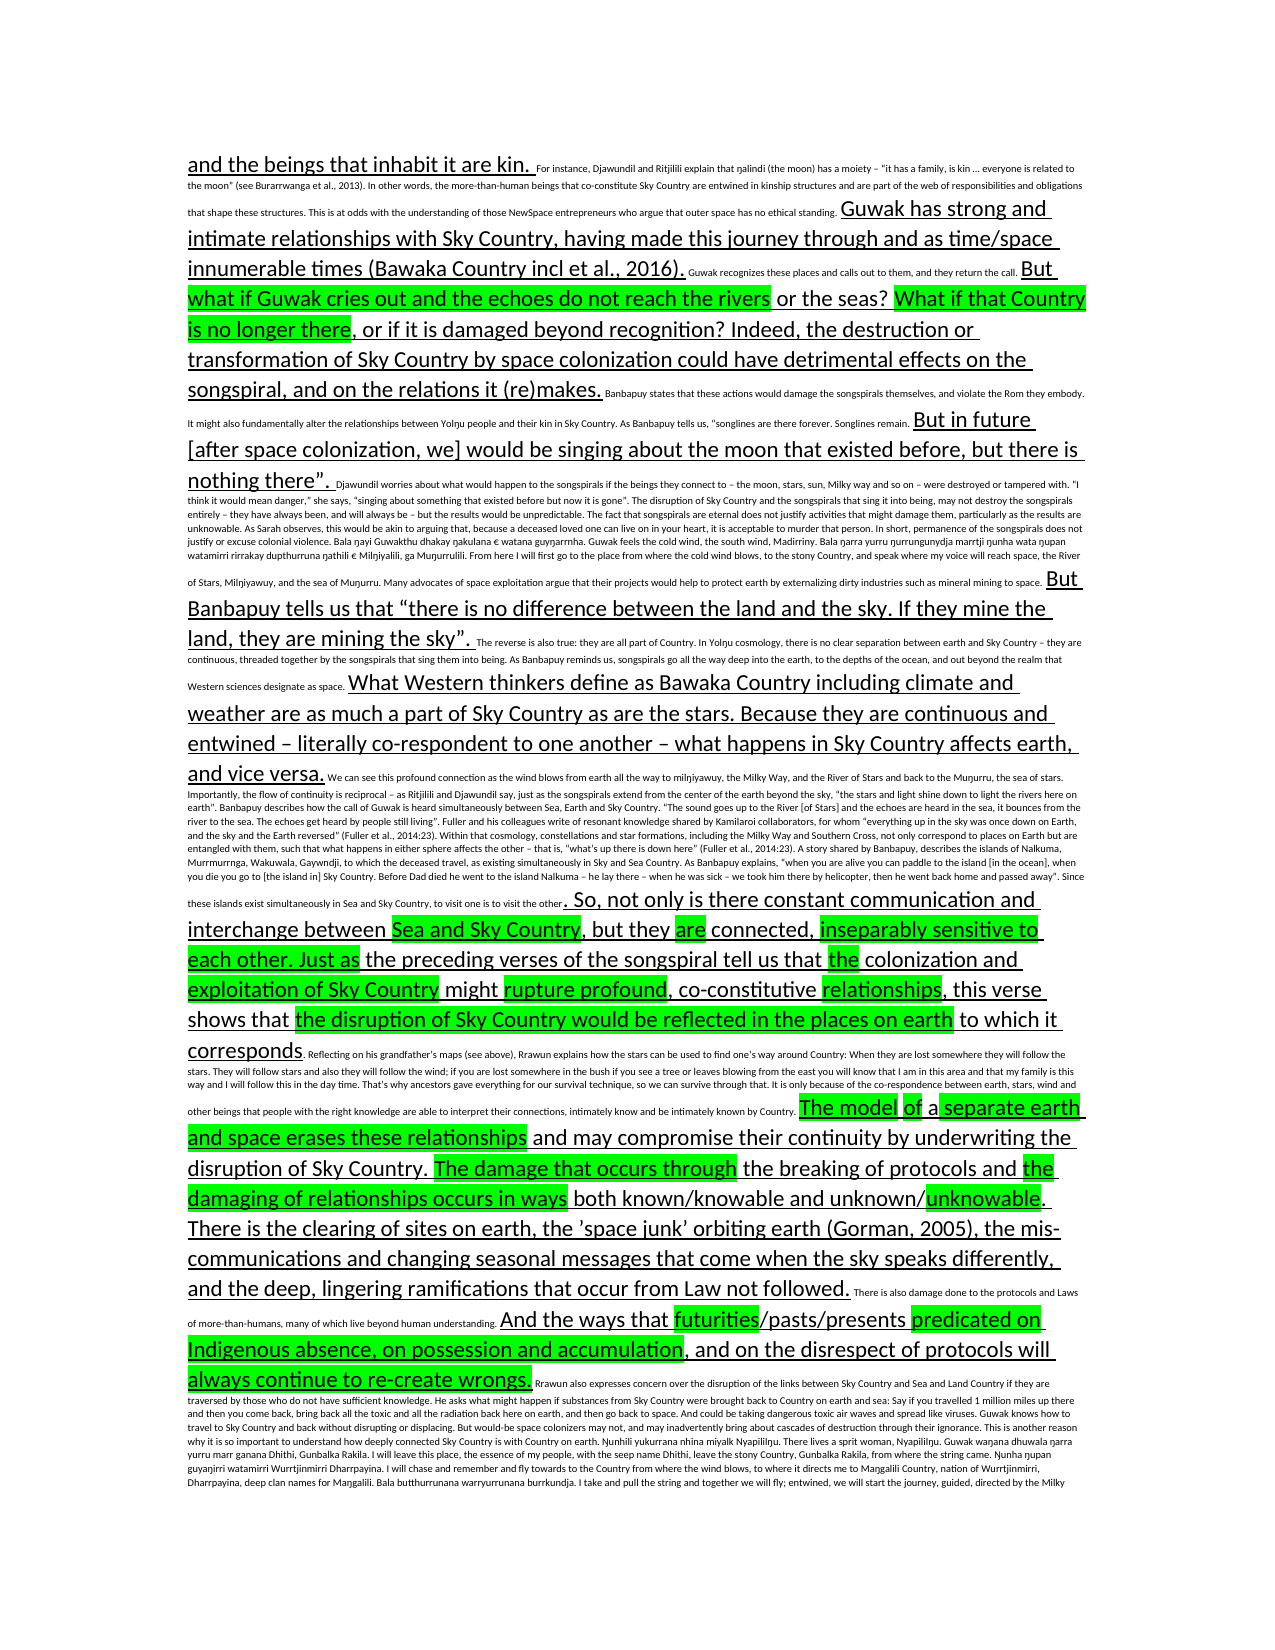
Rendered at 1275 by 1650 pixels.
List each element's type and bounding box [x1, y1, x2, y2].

text [187, 150, 1087, 1489]
